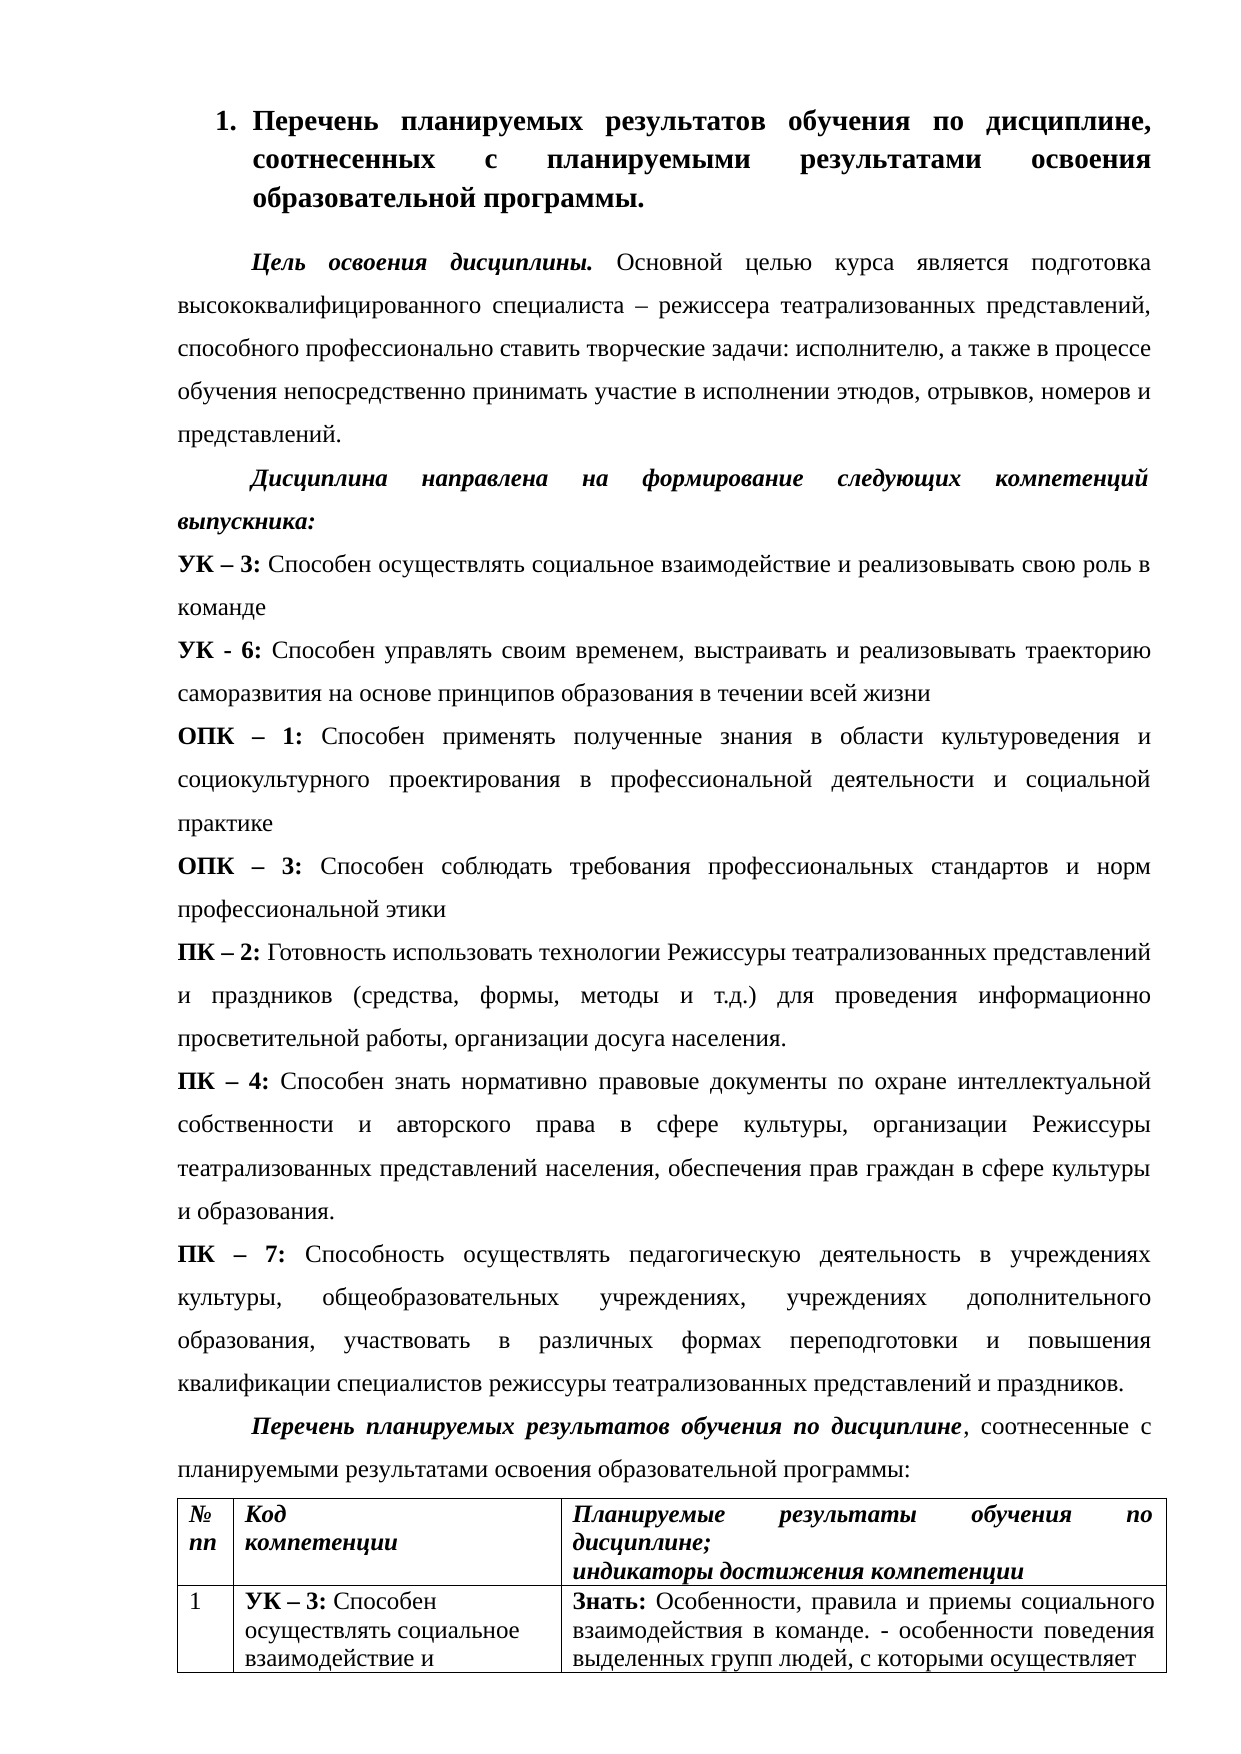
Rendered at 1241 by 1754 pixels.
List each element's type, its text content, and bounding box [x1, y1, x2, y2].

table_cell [562, 1586, 1166, 1672]
text УК - 6: Способен управлять своим временем, выстраивать и реализовывать траекторию саморазвития на основе принципов образования в течении всей жизни [177, 635, 1152, 707]
table_header Планируемые результаты обучения по дисциплине; индикаторы достижения компетенции [562, 1499, 1166, 1585]
text ОПК – 3: Способен соблюдать требования профессиональных стандартов и норм профессиональной этики [177, 851, 1152, 923]
text ПК – 7: Способность осуществлять педагогическую деятельность в учреждениях культуры, общеобразовательных учреждениях, учреждениях дополнительного образования, участвовать в различных формах переподготовки и повышения квалификации специалистов режиссуры театрализованных представлений и праздников. [177, 1239, 1152, 1397]
text УК – 3: Способен осуществлять социальное взаимодействие и реализовывать свою роль в команде [177, 549, 1152, 621]
text Перечень планируемых результатов обучения по дисциплине, соотнесенные с планируемыми результатами освоения образовательной программы: [177, 1411, 1152, 1483]
table_cell 1 [178, 1586, 233, 1672]
text ПК – 4: Способен знать нормативно­ правовые документы по охране интеллектуальной собственности и авторского права в сфере культуры, организации Режиссуры театрализованных представлений населения, обеспечения прав граждан в сфере культуры и образования. [177, 1066, 1152, 1224]
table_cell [234, 1586, 561, 1672]
table_header № пп [178, 1499, 233, 1585]
text Цель освоения дисциплины. Основной целью курса является подготовка высококвалифицированного специалиста – режиссера театрализованных представлений, способного профессионально ставить творческие задачи: исполнителю, а также в процессе обучения непосредственно принимать участие в исполнении этюдов, отрывков, номеров и представлений. [177, 247, 1152, 448]
text ПК – 2: Готовность использовать технологии Режиссуры театрализованных представлений и праздников (средства, формы, методы и т.д.) для проведения информационно просветительной работы, организации досуга населения. [177, 937, 1152, 1052]
table_header Код компетенции [234, 1499, 561, 1585]
list Перечень планируемых результатов обучения по дисциплине, соотнесенных с планируемыми результатами освоения образовательной программы. [215, 103, 1152, 213]
text Дисциплина направлена на формирование следующих компетенций выпускника: [177, 463, 1152, 534]
text ОПК – 1: Способен применять полученные знания в области культуроведения и социокультурного проектирования в профессиональной деятельности и социальной практике [177, 721, 1152, 836]
